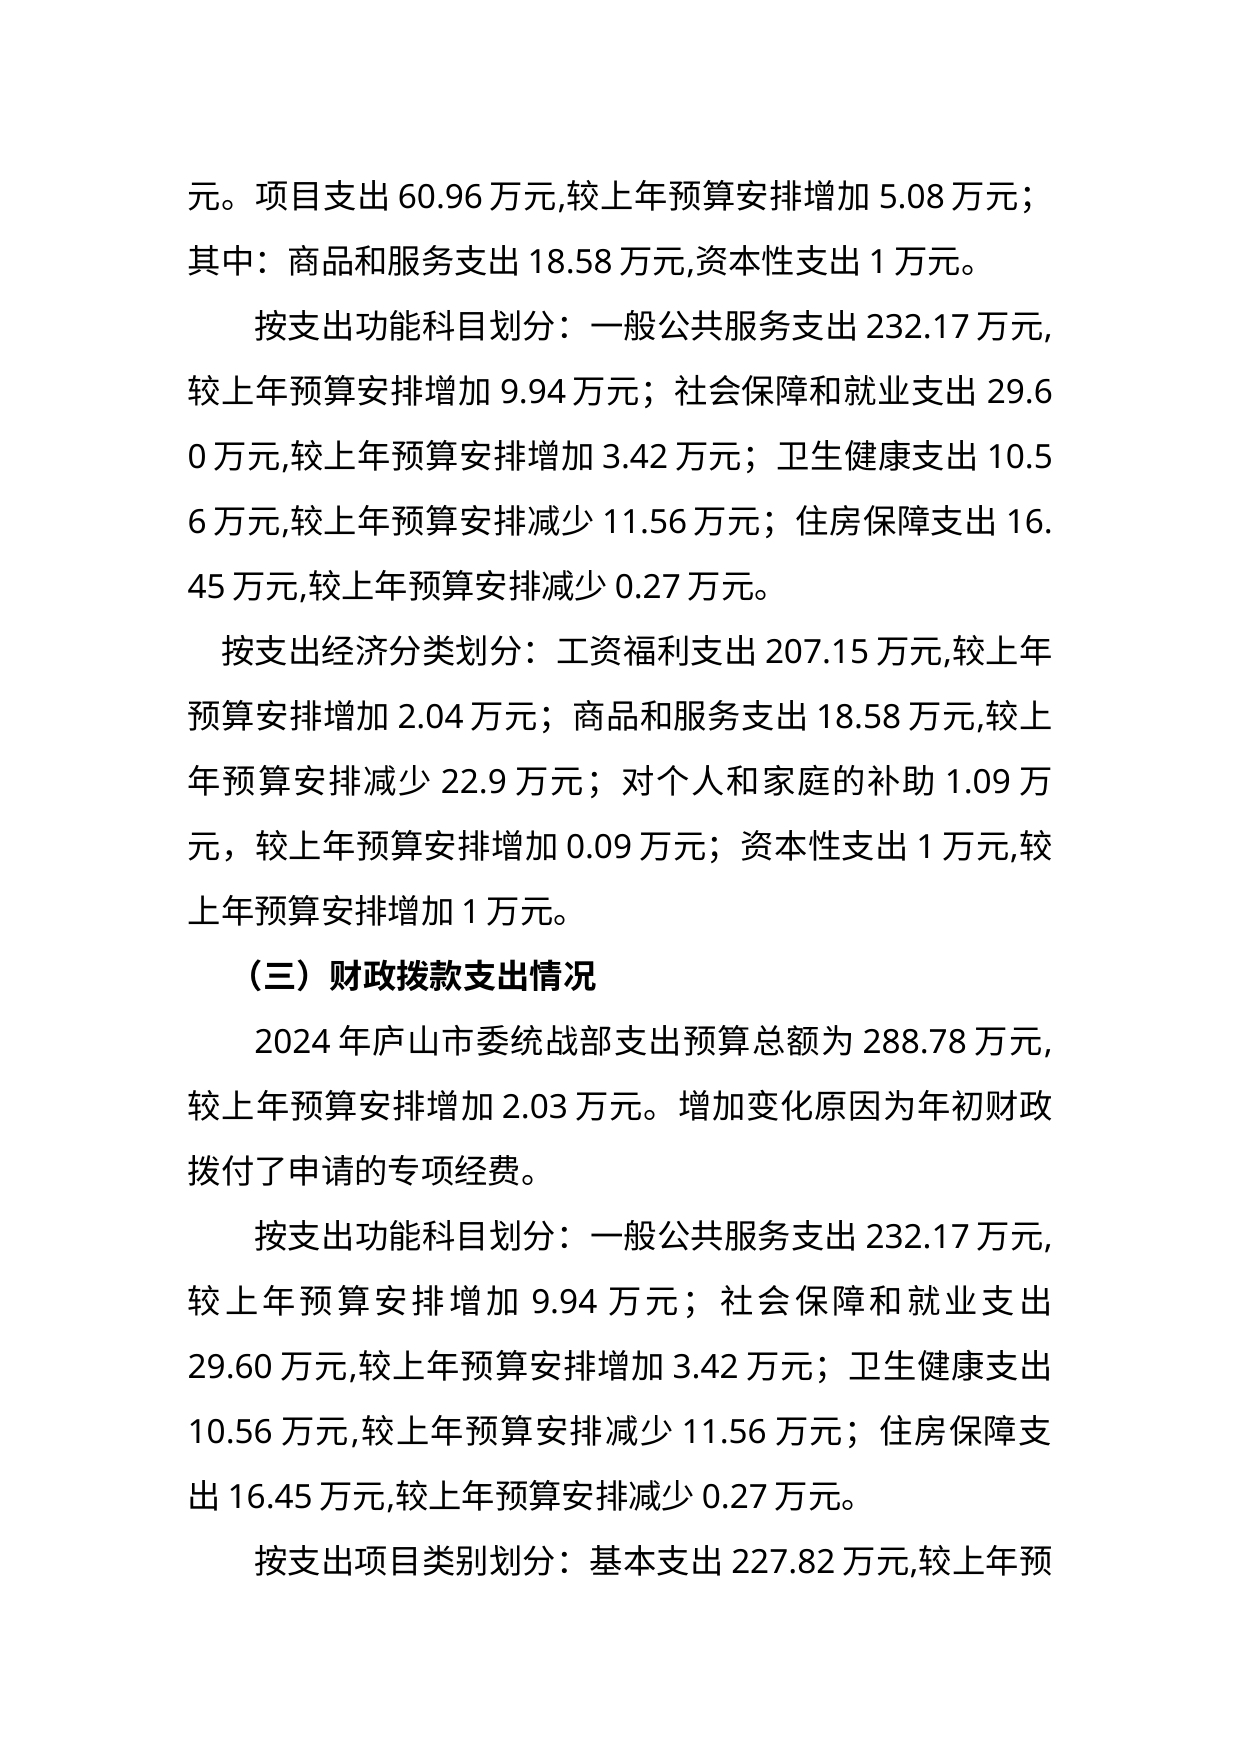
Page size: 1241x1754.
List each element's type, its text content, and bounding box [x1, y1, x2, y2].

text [187, 1527, 1053, 1592]
text 按支出经济分类划分：工资福利支出207.15万元,较上年预算安排增加2.04万元；商品和服务支出18.58万元,较上年预算安排减少22.9万元；对个人和家庭的补助1.09万元，较上年预算安排增加0.09万元；资本性支出1万元,较上年预算安排增加1万元。 [187, 617, 1053, 942]
text 2024年庐山市委统战部支出预算总额为288.78万元,较上年预算安排增加2.03万元。增加变化原因为年初财政拨付了申请的专项经费。 [187, 1007, 1053, 1202]
text 按支出功能科目划分：一般公共服务支出232.17万元,较上年预算安排增加9.94万元；社会保障和就业支出29.60万元,较上年预算安排增加3.42万元；卫生健康支出10.56万元,较上年预算安排减少11.56万元；住房保障支出16.45万元,较上年预算安排减少0.27万元。 [187, 1202, 1053, 1527]
text 按支出功能科目划分：一般公共服务支出232.17万元,较上年预算安排增加9.94万元；社会保障和就业支出29.60万元,较上年预算安排增加3.42万元；卫生健康支出10.56万元,较上年预算安排减少11.56万元；住房保障支出16.45万元,较上年预算安排减少0.27万元。 [187, 292, 1053, 617]
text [187, 162, 1053, 292]
text （三）财政拨款支出情况 [187, 942, 1053, 1007]
